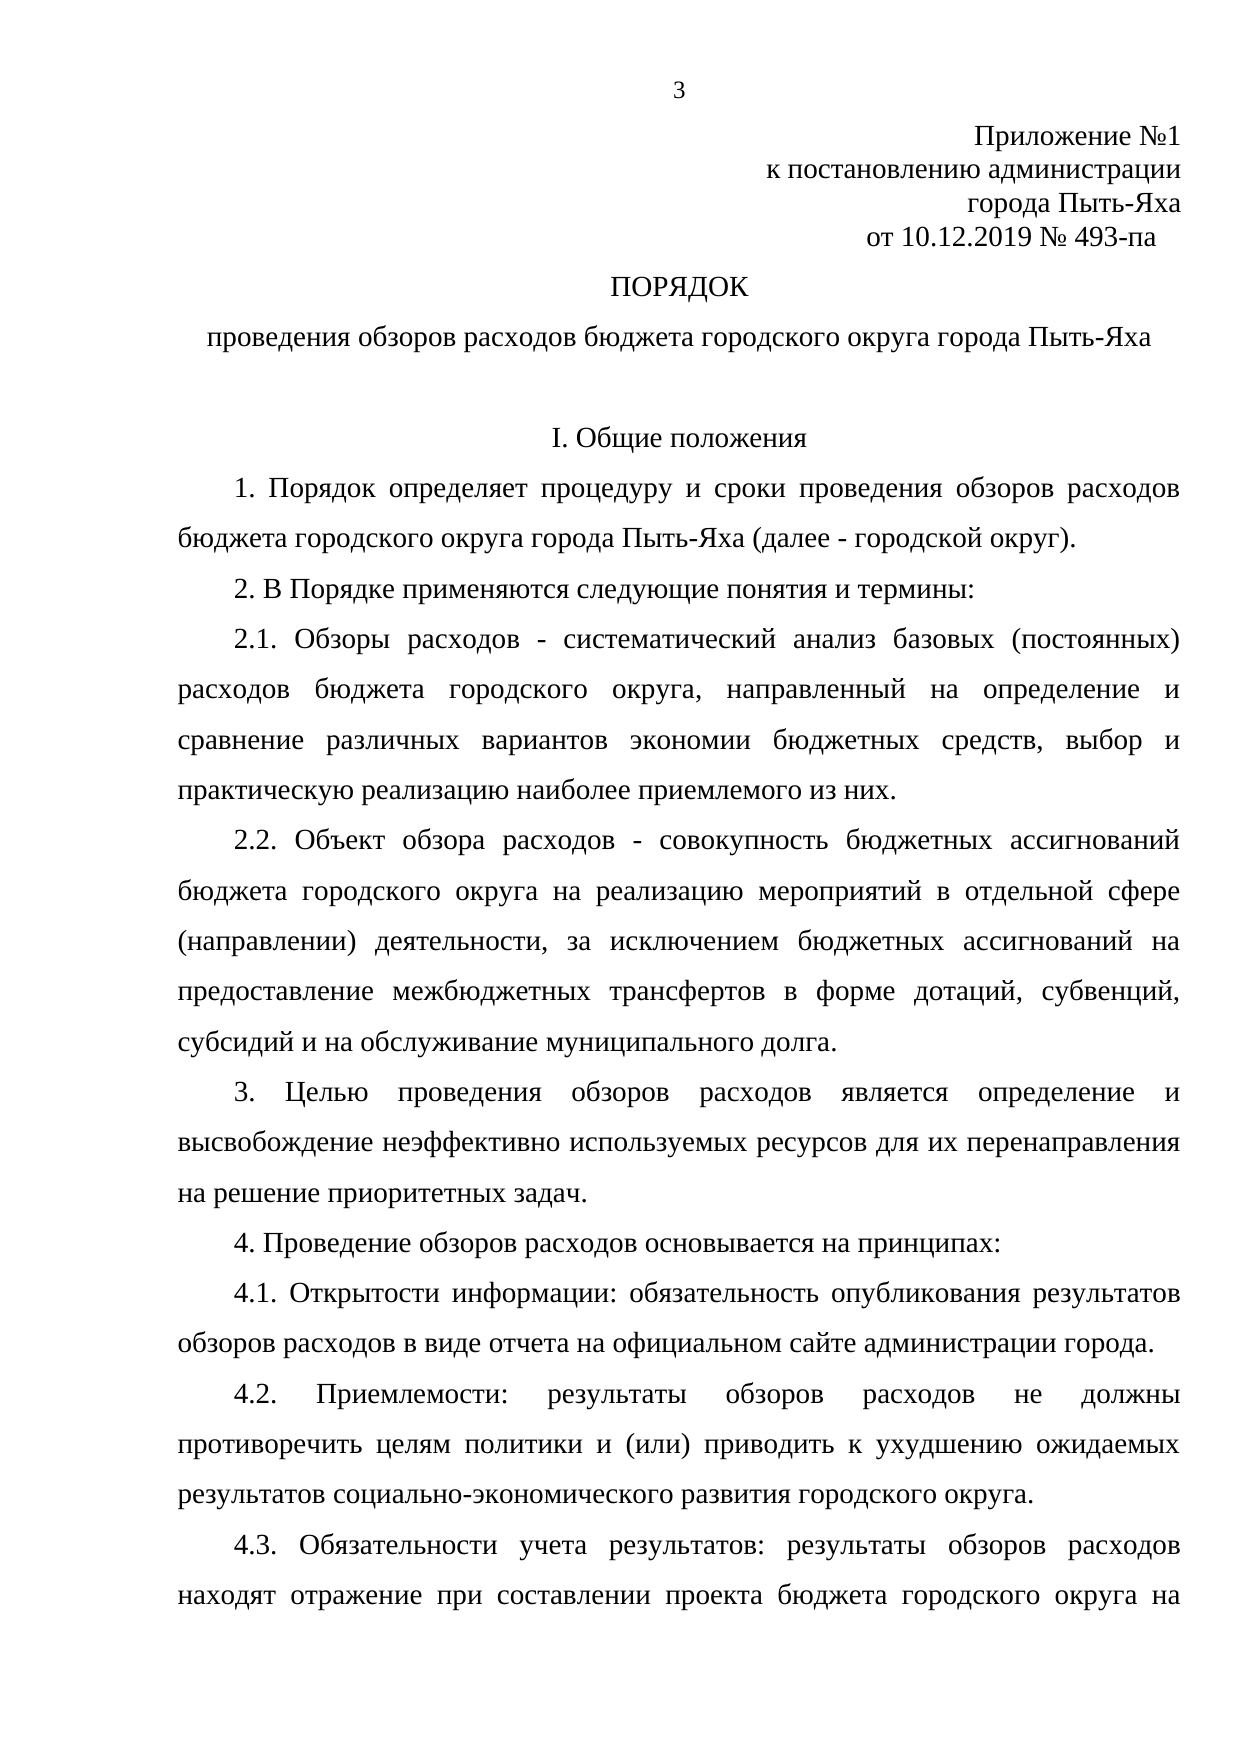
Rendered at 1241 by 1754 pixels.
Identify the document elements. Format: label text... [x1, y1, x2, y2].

text 4. Проведение обзоров расходов основывается на принципах: [177, 1225, 1181, 1258]
title I. Общие положения [177, 420, 1181, 453]
title города Пыть-Яха [177, 185, 1181, 219]
text 4.2. Приемлемости: результаты обзоров расходов не должны противоречить целям политики и (или) приводить к ухудшению ожидаемых результатов социально-экономического развития городского округа. [177, 1376, 1181, 1510]
text 3. Целью проведения обзоров расходов является определение и высвобождение неэффективно используемых ресурсов для их перенаправления на решение приоритетных задач. [177, 1074, 1181, 1208]
text 1. Порядок определяет процедуру и сроки проведения обзоров расходов бюджета городского округа города Пыть-Яха (далее - городской округ). [177, 470, 1181, 554]
title ПОРЯДОК [177, 269, 1181, 303]
title Приложение №1 [177, 118, 1181, 152]
text 2.1. Обзоры расходов - систематический анализ базовых (постоянных) расходов бюджета городского округа, направленный на определение и сравнение различных вариантов экономии бюджетных средств, выбор и практическую реализацию наиболее приемлемого из них. [177, 621, 1181, 806]
title к постановлению администрации [177, 152, 1181, 185]
title проведения обзоров расходов бюджета городского округа города Пыть-Яха [177, 319, 1181, 353]
text 2.2. Объект обзора расходов - совокупность бюджетных ассигнований бюджета городского округа на реализацию мероприятий в отдельной сфере (направлении) деятельности, за исключением бюджетных ассигнований на предоставление межбюджетных трансфертов в форме дотаций, субвенций, субсидий и на обслуживание муниципального долга. [177, 822, 1181, 1057]
text 4.1. Открытости информации: обязательность опубликования результатов обзоров расходов в виде отчета на официальном сайте администрации города. [177, 1275, 1181, 1359]
text 2. В Порядке применяются следующие понятия и термины: [177, 571, 1181, 604]
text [177, 1527, 1181, 1611]
text от 10.12.2019 № 493-па [841, 219, 1181, 252]
